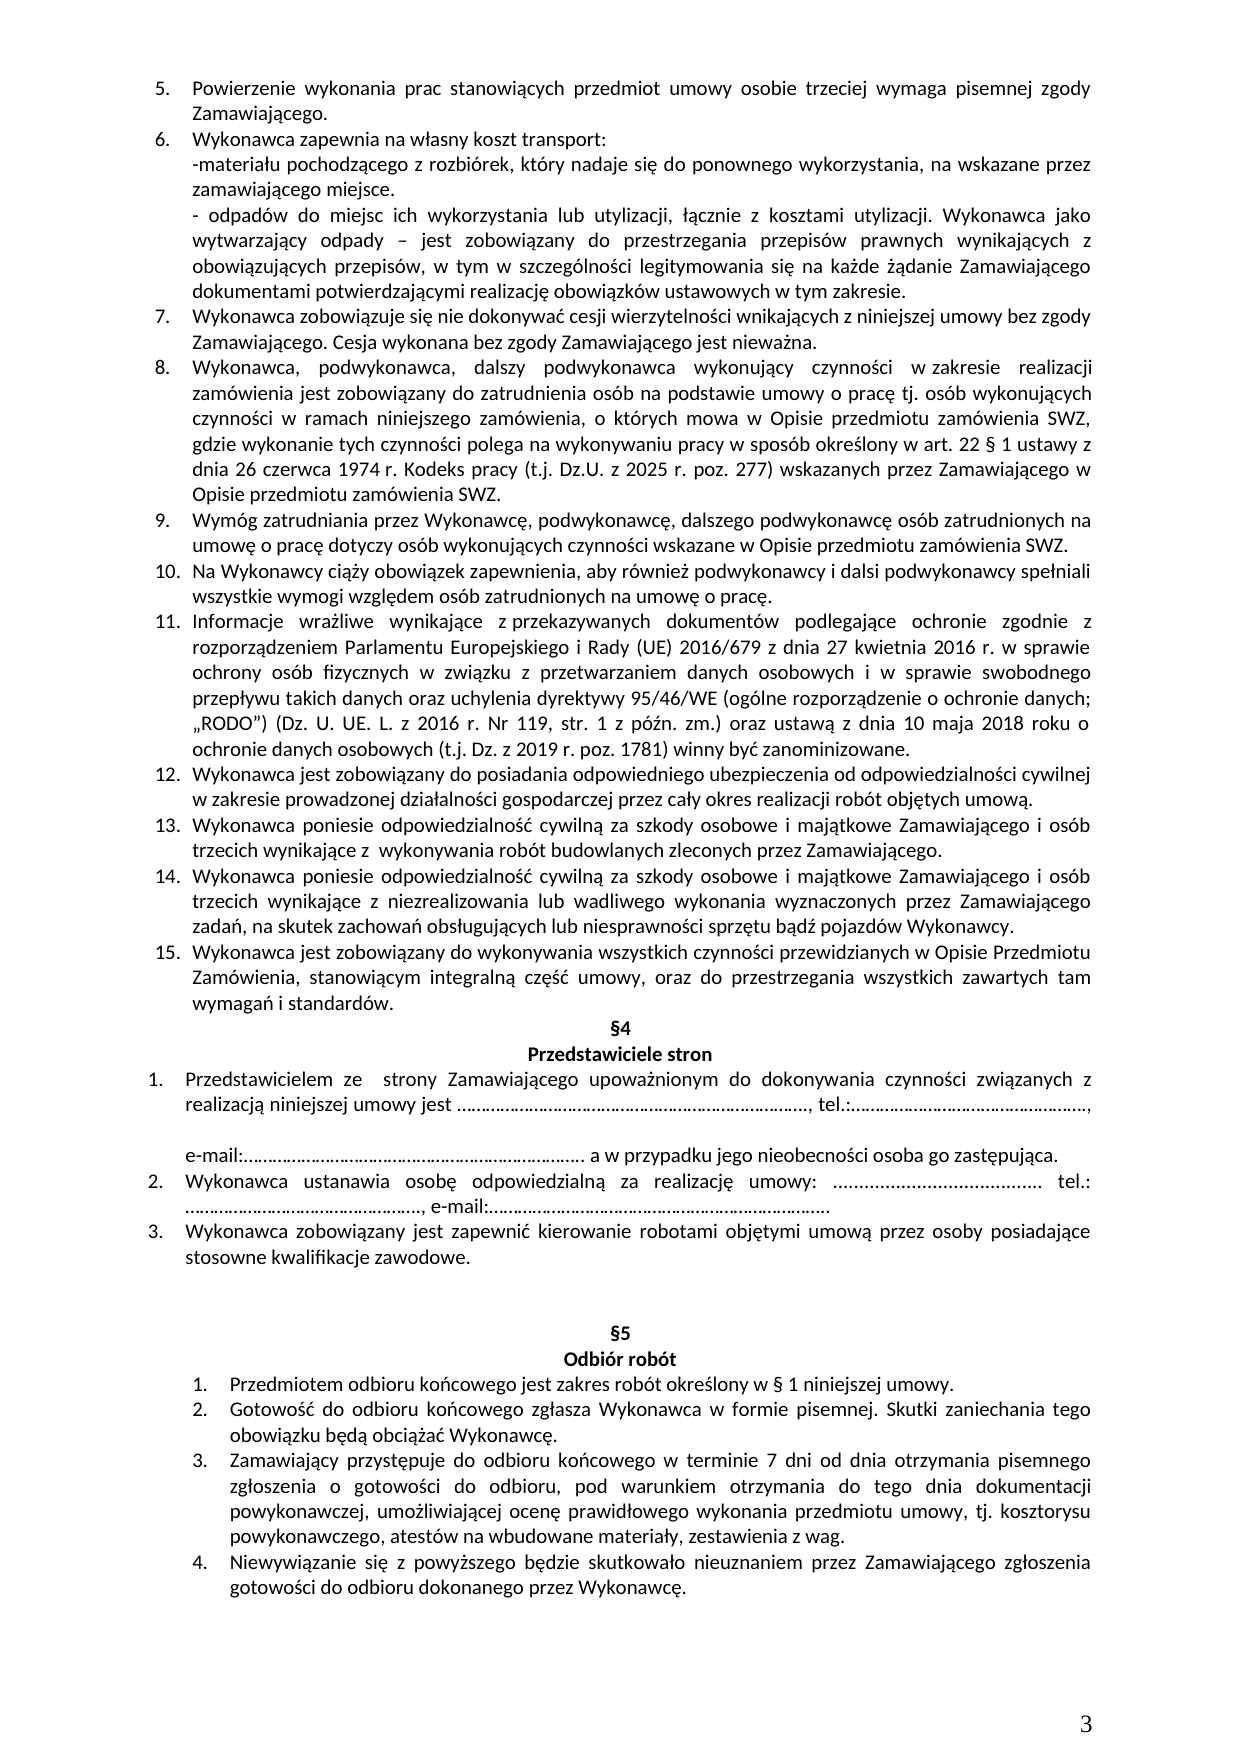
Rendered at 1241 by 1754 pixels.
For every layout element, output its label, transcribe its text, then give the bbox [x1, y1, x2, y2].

list Wykonawca jest zobowiązany do posiadania odpowiedniego ubezpieczenia od odpowiedzialności cywilnej w zakresie prowadzonej działalności gospodarczej przez cały okres realizacji robót objętych umową. [154, 761, 1092, 812]
list Wykonawca poniesie odpowiedzialność cywilną za szkody osobowe i majątkowe Zamawiającego i osób trzecich wynikające z niezrealizowania lub wadliwego wykonania wyznaczonych przez Zamawiającego zadań, na skutek zachowań obsługujących lub niesprawności sprzętu bądź pojazdów Wykonawcy. [154, 863, 1092, 939]
list Na Wykonawcy ciąży obowiązek zapewnienia, aby również podwykonawcy i dalsi podwykonawcy spełniali wszystkie wymogi względem osób zatrudnionych na umowę o pracę. [154, 558, 1092, 609]
list Wykonawca zobowiązuje się nie dokonywać cesji wierzytelności wnikających z niniejszej umowy bez zgody Zamawiającego. Cesja wykonana bez zgody Zamawiającego jest nieważna. [154, 304, 1092, 354]
list Wykonawca zapewnia na własny koszt transport: [154, 126, 1092, 151]
list Wykonawca, podwykonawca, dalszy podwykonawca wykonujący czynności w zakresie realizacji zamówienia jest zobowiązany do zatrudnienia osób na podstawie umowy o pracę tj. osób wykonujących czynności w ramach niniejszego zamówienia, o których mowa w Opisie przedmiotu zamówienia SWZ, gdzie wykonanie tych czynności polega na wykonywaniu pracy w sposób określony w art. 22 § 1 ustawy z dnia 26 czerwca 1974 r. Kodeks pracy (t.j. Dz.U. z 2025 r. poz. 277) wskazanych przez Zamawiającego w Opisie przedmiotu zamówienia SWZ. [154, 354, 1092, 507]
list Zamawiający przystępuje do odbioru końcowego w terminie 7 dni od dnia otrzymania pisemnego zgłoszenia o gotowości do odbioru, pod warunkiem otrzymania do tego dnia dokumentacji powykonawczej, umożliwiającej ocenę prawidłowego wykonania przedmiotu umowy, tj. kosztorysu powykonawczego, atestów na wbudowane materiały, zestawienia z wag. [192, 1447, 1092, 1549]
text Przedstawiciele stron [148, 1041, 1092, 1066]
list Niewywiązanie się z powyższego będzie skutkowało nieuznaniem przez Zamawiającego zgłoszenia gotowości do odbioru dokonanego przez Wykonawcę. [192, 1549, 1092, 1600]
list Powierzenie wykonania prac stanowiących przedmiot umowy osobie trzeciej wymaga pisemnej zgody Zamawiającego. [154, 75, 1092, 126]
list Wykonawca zobowiązany jest zapewnić kierowanie robotami objętymi umową przez osoby posiadające stosowne kwalifikacje zawodowe. [148, 1219, 1092, 1269]
list Wykonawca jest zobowiązany do wykonywania wszystkich czynności przewidzianych w Opisie Przedmiotu Zamówienia, stanowiącym integralną część umowy, oraz do przestrzegania wszystkich zawartych tam wymagań i standardów. [154, 939, 1092, 1015]
list Przedmiotem odbioru końcowego jest zakres robót określony w § 1 niniejszej umowy. [192, 1371, 1092, 1397]
list Wymóg zatrudniania przez Wykonawcę, podwykonawcę, dalszego podwykonawcę osób zatrudnionych na umowę o pracę dotyczy osób wykonujących czynności wskazane w Opisie przedmiotu zamówienia SWZ. [154, 507, 1092, 558]
text §4 [148, 1015, 1092, 1041]
text Odbiór robót [148, 1346, 1092, 1371]
list Przedstawicielem ze strony Zamawiającego upoważnionym do dokonywania czynności związanych z realizacją niniejszej umowy jest ………………………………………………………………., tel.:…………………………………………., e-mail:…………………………………………………………….. a w przypadku jego nieobecności osoba go zastępująca. [148, 1066, 1092, 1168]
text §5 [148, 1320, 1092, 1346]
list Gotowość do odbioru końcowego zgłasza Wykonawca w formie pisemnej. Skutki zaniechania tego obowiązku będą obciążać Wykonawcę. [192, 1397, 1092, 1447]
list Informacje wrażliwe wynikające z przekazywanych dokumentów podlegające ochronie zgodnie z rozporządzeniem Parlamentu Europejskiego i Rady (UE) 2016/679 z dnia 27 kwietnia 2016 r. w sprawie ochrony osób fizycznych w związku z przetwarzaniem danych osobowych i w sprawie swobodnego przepływu takich danych oraz uchylenia dyrektywy 95/46/WE (ogólne rozporządzenie o ochronie danych; „RODO”) (Dz. U. UE. L. z 2016 r. Nr 119, str. 1 z późn. zm.) oraz ustawą z dnia 10 maja 2018 roku o ochronie danych osobowych (t.j. Dz. z 2019 r. poz. 1781) winny być zanominizowane. [154, 609, 1092, 761]
list - odpadów do miejsc ich wykorzystania lub utylizacji, łącznie z kosztami utylizacji. Wykonawca jako wytwarzający odpady – jest zobowiązany do przestrzegania przepisów prawnych wynikających z obowiązujących przepisów, w tym w szczególności legitymowania się na każde żądanie Zamawiającego dokumentami potwierdzającymi realizację obowiązków ustawowych w tym zakresie. [192, 202, 1092, 304]
list Wykonawca ustanawia osobę odpowiedzialną za realizację umowy: ........................................ tel.:…………………………………………., e-mail:…………………………………………………………….. [148, 1168, 1092, 1219]
list -materiału pochodzącego z rozbiórek, który nadaje się do ponownego wykorzystania, na wskazane przez zamawiającego miejsce. [192, 151, 1092, 202]
list Wykonawca poniesie odpowiedzialność cywilną za szkody osobowe i majątkowe Zamawiającego i osób trzecich wynikające z wykonywania robót budowlanych zleconych przez Zamawiającego. [154, 812, 1092, 863]
